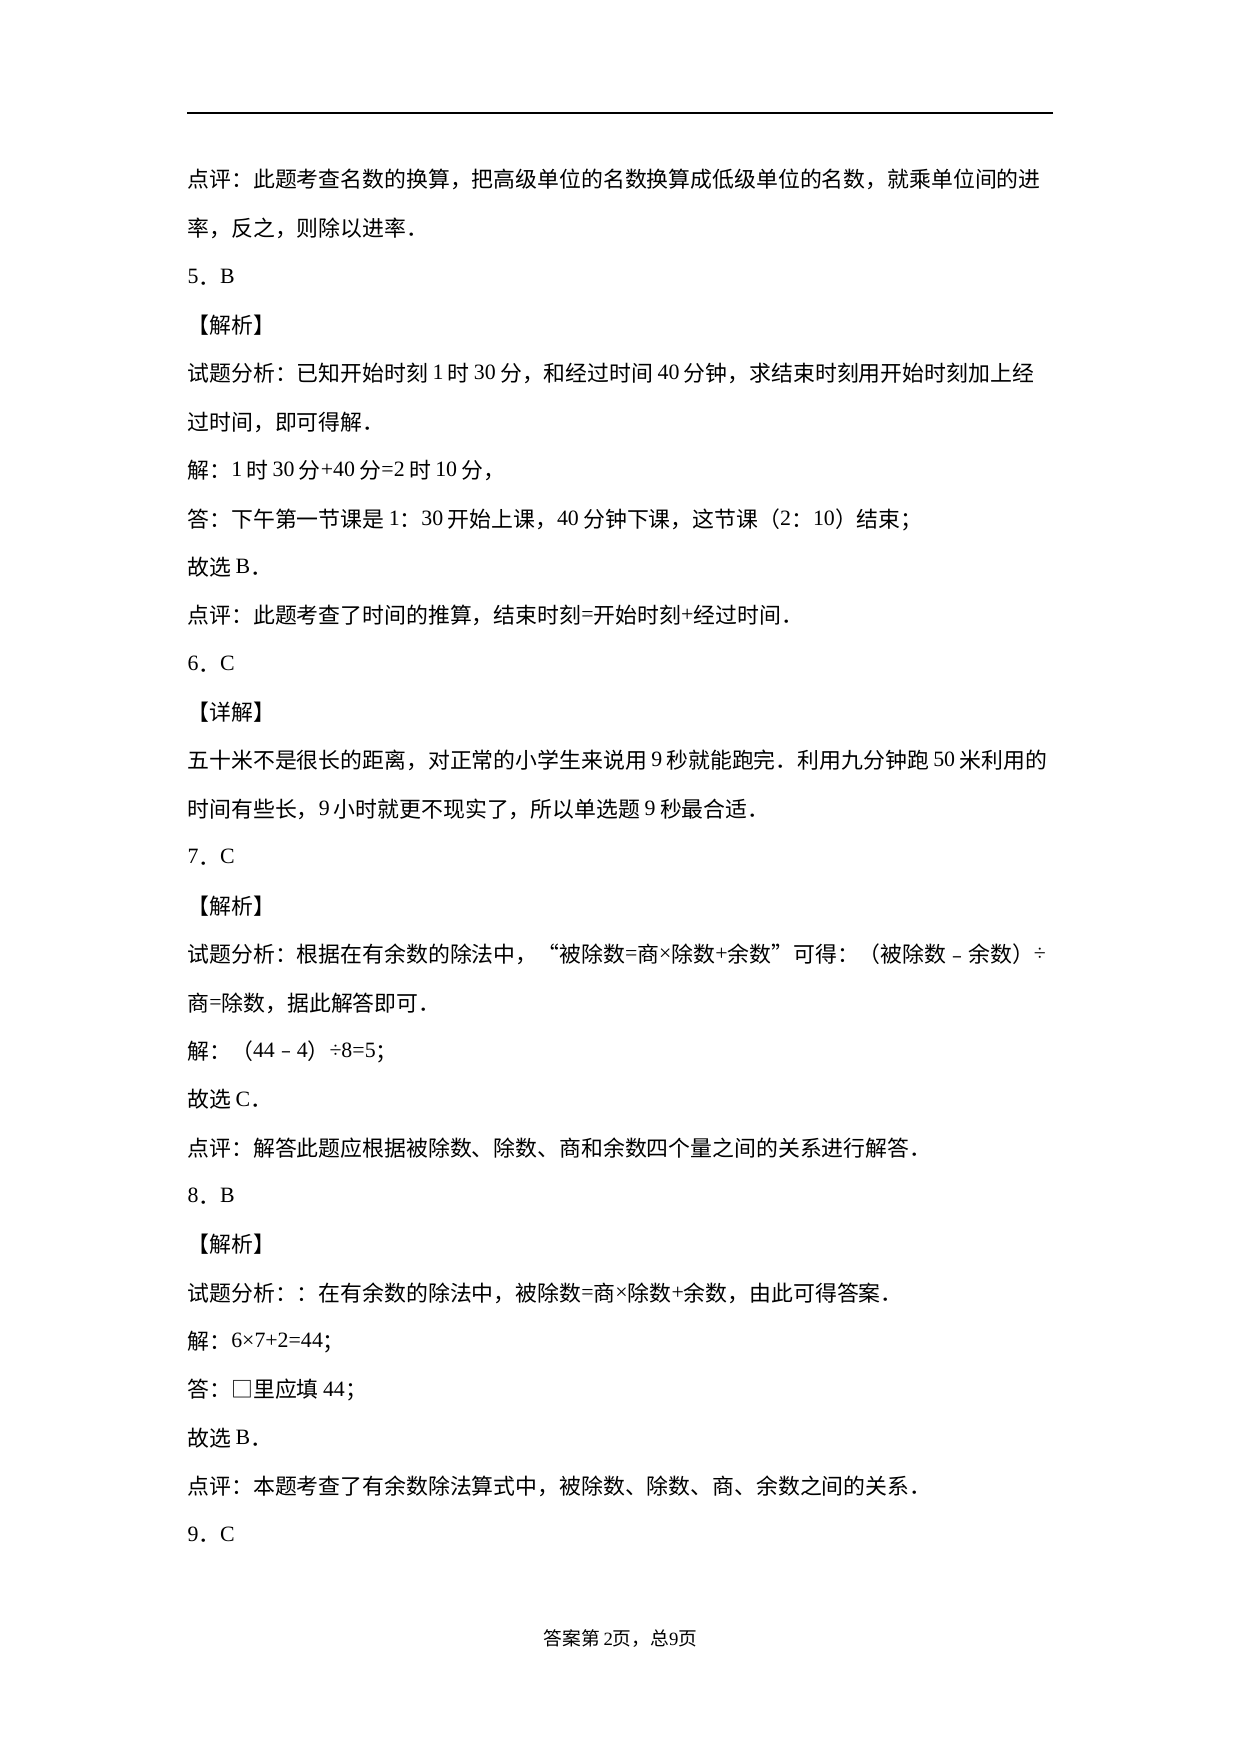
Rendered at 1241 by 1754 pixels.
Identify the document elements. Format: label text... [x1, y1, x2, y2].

text 【详解】 [187, 694, 1053, 727]
text 解：（44﹣4）÷8=5； [187, 1034, 1053, 1066]
text 试题分析：：在有余数的除法中，被除数=商×除数+余数，由此可得答案． [187, 1275, 1053, 1308]
text 故选B． [187, 549, 1053, 582]
text 答：下午第一节课是1：30开始上课，40分钟下课，这节课（2：10）结束； [187, 501, 1053, 534]
text 【解析】 [187, 1227, 1053, 1259]
text 故选B． [187, 1420, 1053, 1453]
text 解：1时30分+40分=2时10分， [187, 453, 1053, 485]
text 点评：解答此题应根据被除数、除数、商和余数四个量之间的关系进行解答． [187, 1130, 1053, 1163]
text 故选C． [187, 1082, 1053, 1114]
text 点评：此题考查了时间的推算，结束时刻=开始时刻+经过时间． [187, 598, 1053, 630]
text 点评：此题考查名数的换算，把高级单位的名数换算成低级单位的名数，就乘单位间的进率，反之，则除以进率． [187, 162, 1053, 243]
text 五十米不是很长的距离，对正常的小学生来说用9秒就能跑完．利用九分钟跑50米利用的时间有些长，9小时就更不现实了，所以单选题9秒最合适． [187, 743, 1053, 824]
text 6．C [187, 646, 1053, 679]
text 9．C [187, 1517, 1053, 1549]
text 8．B [187, 1179, 1053, 1211]
text 试题分析：已知开始时刻1时30分，和经过时间40分钟，求结束时刻用开始时刻加上经过时间，即可得解． [187, 356, 1053, 437]
text 答：□里应填44； [187, 1372, 1053, 1404]
text 点评：本题考查了有余数除法算式中，被除数、除数、商、余数之间的关系． [187, 1469, 1053, 1501]
text 试题分析：根据在有余数的除法中，“被除数=商×除数+余数”可得：（被除数﹣余数）÷商=除数，据此解答即可． [187, 937, 1053, 1018]
text 7．C [187, 840, 1053, 872]
text 5．B [187, 259, 1053, 292]
text 解：6×7+2=44； [187, 1324, 1053, 1356]
text 【解析】 [187, 888, 1053, 921]
text 【解析】 [187, 307, 1053, 340]
